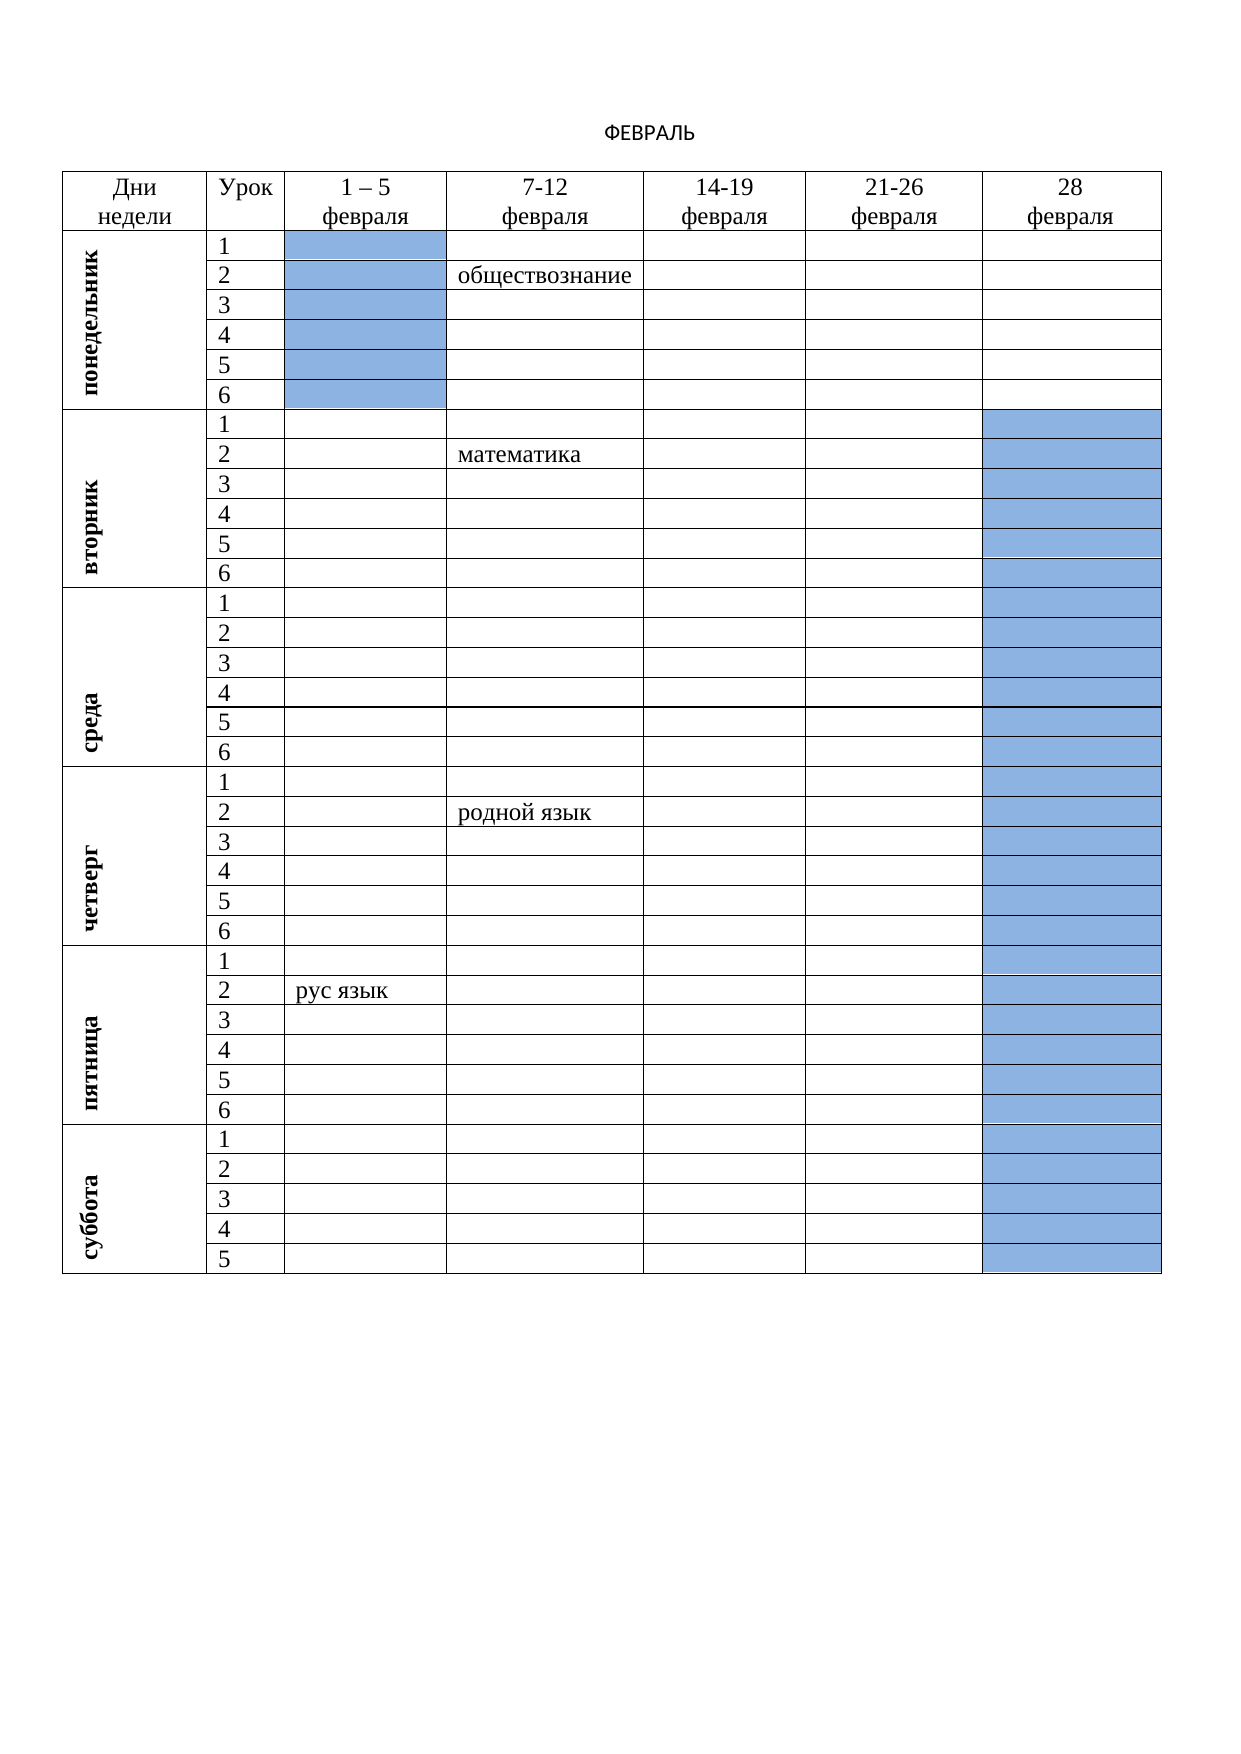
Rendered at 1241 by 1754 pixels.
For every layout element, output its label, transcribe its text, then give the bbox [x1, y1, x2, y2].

table_cell 1 [207, 231, 284, 259]
table_cell [285, 380, 446, 408]
table_cell 5 [207, 708, 284, 736]
table_cell [644, 469, 805, 498]
table_cell 2 [207, 1154, 284, 1183]
table_cell 1 [207, 410, 284, 438]
table_cell 6 [207, 1095, 284, 1123]
table_cell [806, 350, 982, 379]
table_cell [285, 1095, 446, 1123]
table_cell [983, 588, 1161, 617]
table_cell [806, 588, 982, 617]
table_cell [806, 886, 982, 915]
table_cell [285, 946, 446, 974]
table_cell [806, 916, 982, 945]
table_cell [644, 886, 805, 915]
table_cell [983, 1065, 1161, 1094]
table_cell 6 [207, 380, 284, 408]
table_cell [644, 320, 805, 349]
table_cell [983, 648, 1161, 677]
table_cell [983, 737, 1161, 766]
table_cell 2 [207, 976, 284, 1004]
table_cell [447, 886, 643, 915]
table_cell [806, 1154, 982, 1183]
table_cell [983, 350, 1161, 379]
table_cell [983, 231, 1161, 259]
table_cell [806, 499, 982, 528]
table_cell [983, 886, 1161, 915]
table_cell [644, 529, 805, 557]
table_cell [285, 708, 446, 736]
table_cell [806, 678, 982, 706]
table_cell [983, 618, 1161, 647]
table_cell [447, 708, 643, 736]
table_cell [644, 410, 805, 438]
table_header 1 – 5 февраля [285, 172, 446, 230]
table_cell [644, 767, 805, 796]
table_cell [983, 827, 1161, 855]
table_cell [644, 350, 805, 379]
table_cell [983, 797, 1161, 826]
table_cell [285, 1065, 446, 1094]
table_cell 5 [207, 1065, 284, 1094]
table_cell 6 [207, 737, 284, 766]
table_cell рус язык [285, 976, 446, 1004]
table_cell 4 [207, 499, 284, 528]
table_cell [285, 320, 446, 349]
table_cell [447, 916, 643, 945]
table_cell 3 [207, 827, 284, 855]
table_cell [644, 1065, 805, 1094]
table_cell 3 [207, 1184, 284, 1213]
table_cell [447, 1214, 643, 1243]
table_cell 6 [207, 916, 284, 945]
table_cell 2 [207, 261, 284, 289]
table_cell 3 [207, 1005, 284, 1034]
table_cell 5 [207, 1244, 284, 1272]
table_cell [285, 231, 446, 259]
table_cell [983, 1095, 1161, 1123]
table_cell [285, 1244, 446, 1272]
table_cell понедельник [63, 231, 206, 408]
table_cell среда [63, 588, 206, 766]
table_cell [285, 1005, 446, 1034]
table_cell [983, 1184, 1161, 1213]
table_cell [806, 320, 982, 349]
table_cell [447, 737, 643, 766]
table_cell [285, 529, 446, 557]
table_cell [447, 410, 643, 438]
table_cell [447, 1095, 643, 1123]
table_cell 3 [207, 469, 284, 498]
table_cell [285, 827, 446, 855]
table_cell 5 [207, 529, 284, 557]
table_cell [285, 797, 446, 826]
table_cell 4 [207, 320, 284, 349]
table_cell 4 [207, 1214, 284, 1243]
table_cell [285, 410, 446, 438]
table_cell [447, 231, 643, 259]
table_cell [447, 946, 643, 974]
table_cell [806, 737, 982, 766]
table_cell [285, 1184, 446, 1213]
table_cell [285, 1214, 446, 1243]
table_cell [983, 1214, 1161, 1243]
table_cell [983, 1154, 1161, 1183]
table_cell [806, 976, 982, 1004]
table_cell [983, 767, 1161, 796]
table_cell [644, 261, 805, 289]
table_header 7-12 февраля [447, 172, 643, 230]
table_cell [806, 380, 982, 408]
table_cell 5 [207, 886, 284, 915]
table_cell [447, 1244, 643, 1272]
table_cell [806, 946, 982, 974]
table_cell [644, 737, 805, 766]
table_cell [644, 231, 805, 259]
table_cell суббота [63, 1125, 206, 1272]
table_header 14-19 февраля [644, 172, 805, 230]
table_cell [806, 648, 982, 677]
table_cell [806, 856, 982, 885]
table_cell [983, 499, 1161, 528]
table_cell [285, 469, 446, 498]
table_cell 2 [207, 797, 284, 826]
table_cell [983, 320, 1161, 349]
table_cell 1 [207, 1125, 284, 1153]
table_cell [285, 350, 446, 379]
text ФЕВРАЛЬ [74, 118, 1225, 146]
table_cell [447, 827, 643, 855]
table_cell [806, 231, 982, 259]
table_cell [447, 290, 643, 319]
table_cell [447, 678, 643, 706]
table_cell [447, 529, 643, 557]
table_cell [983, 1244, 1161, 1272]
table_cell [983, 380, 1161, 408]
table_cell [983, 529, 1161, 557]
table_cell [983, 1125, 1161, 1153]
table_cell [447, 976, 643, 1004]
table_cell [644, 588, 805, 617]
table_cell 1 [207, 588, 284, 617]
table_cell [285, 588, 446, 617]
table_cell [644, 559, 805, 587]
table_cell [644, 946, 805, 974]
table_cell [806, 290, 982, 319]
table_cell [644, 797, 805, 826]
table_cell [983, 290, 1161, 319]
table_cell [806, 797, 982, 826]
table_cell [644, 618, 805, 647]
table_cell 1 [207, 767, 284, 796]
table_cell [983, 469, 1161, 498]
table_cell [806, 410, 982, 438]
table_cell [285, 1035, 446, 1064]
table_cell 1 [207, 946, 284, 974]
table_cell [806, 469, 982, 498]
table_cell [644, 648, 805, 677]
table_cell [983, 261, 1161, 289]
table_cell [806, 1214, 982, 1243]
table_cell [644, 290, 805, 319]
table_cell [447, 767, 643, 796]
table_cell [285, 648, 446, 677]
table_cell [285, 886, 446, 915]
table_cell 4 [207, 856, 284, 885]
table_cell [644, 439, 805, 468]
table_cell [983, 1005, 1161, 1034]
table_cell [983, 410, 1161, 438]
table_cell [644, 1214, 805, 1243]
table_cell [285, 767, 446, 796]
table_cell [983, 1035, 1161, 1064]
table_cell [806, 1244, 982, 1272]
table_cell [447, 1035, 643, 1064]
table_cell [644, 1125, 805, 1153]
table_cell [983, 916, 1161, 945]
table_cell вторник [63, 410, 206, 587]
table_cell 2 [207, 618, 284, 647]
table_cell [285, 678, 446, 706]
table_cell [447, 380, 643, 408]
table_cell [983, 708, 1161, 736]
table_cell [285, 1125, 446, 1153]
table_cell [806, 708, 982, 736]
table_cell 3 [207, 648, 284, 677]
table_cell [447, 499, 643, 528]
table_cell [285, 737, 446, 766]
table_cell [447, 1184, 643, 1213]
table_cell [447, 618, 643, 647]
table_cell [644, 916, 805, 945]
table_cell [806, 1065, 982, 1094]
table_cell [806, 1095, 982, 1123]
table_cell [285, 916, 446, 945]
table_header 21-26 февраля [806, 172, 982, 230]
table_header Урок [207, 172, 284, 230]
table_cell [644, 380, 805, 408]
table_cell [983, 946, 1161, 974]
table_cell [806, 261, 982, 289]
table_cell [644, 1154, 805, 1183]
table_cell [644, 1095, 805, 1123]
table_cell [644, 678, 805, 706]
table_cell [447, 1005, 643, 1034]
table_cell [806, 439, 982, 468]
table_header 28 февраля [983, 172, 1161, 230]
table_cell [447, 350, 643, 379]
table_cell математика [447, 439, 643, 468]
table_cell [644, 1005, 805, 1034]
table_cell [806, 1005, 982, 1034]
table_cell 4 [207, 678, 284, 706]
table_cell [447, 588, 643, 617]
table_cell [285, 290, 446, 319]
table_cell [983, 976, 1161, 1004]
table_cell 4 [207, 1035, 284, 1064]
table_cell [806, 529, 982, 557]
table_cell [285, 618, 446, 647]
table_cell [447, 856, 643, 885]
table_cell [644, 499, 805, 528]
table_cell [447, 1154, 643, 1183]
table_cell [806, 618, 982, 647]
table_cell обществознание [447, 261, 643, 289]
table_cell [644, 827, 805, 855]
table_cell [285, 499, 446, 528]
table_cell [983, 856, 1161, 885]
table_cell [447, 469, 643, 498]
table_cell [447, 1125, 643, 1153]
table_cell [983, 559, 1161, 587]
table_cell [285, 1154, 446, 1183]
table_cell [806, 1125, 982, 1153]
table_cell [983, 678, 1161, 706]
table_cell [285, 856, 446, 885]
table_cell [447, 1065, 643, 1094]
table_cell [806, 767, 982, 796]
table_cell четверг [63, 767, 206, 945]
table_cell [644, 708, 805, 736]
table_cell [447, 648, 643, 677]
table_cell [644, 1244, 805, 1272]
table_cell [285, 261, 446, 289]
table_header Дни недели [63, 172, 206, 230]
table_cell [644, 1184, 805, 1213]
table_cell [983, 439, 1161, 468]
table_cell [806, 827, 982, 855]
table_cell пятница [63, 946, 206, 1123]
table_cell 6 [207, 559, 284, 587]
table_cell 2 [207, 439, 284, 468]
table_cell 5 [207, 350, 284, 379]
table_cell [447, 320, 643, 349]
table_cell родной язык [447, 797, 643, 826]
table_cell [806, 559, 982, 587]
table_cell [644, 856, 805, 885]
table_cell [806, 1035, 982, 1064]
table_cell [285, 439, 446, 468]
table_cell [806, 1184, 982, 1213]
table_cell [644, 1035, 805, 1064]
table_cell 3 [207, 290, 284, 319]
table_cell [285, 559, 446, 587]
table_cell [644, 976, 805, 1004]
table_cell [447, 559, 643, 587]
